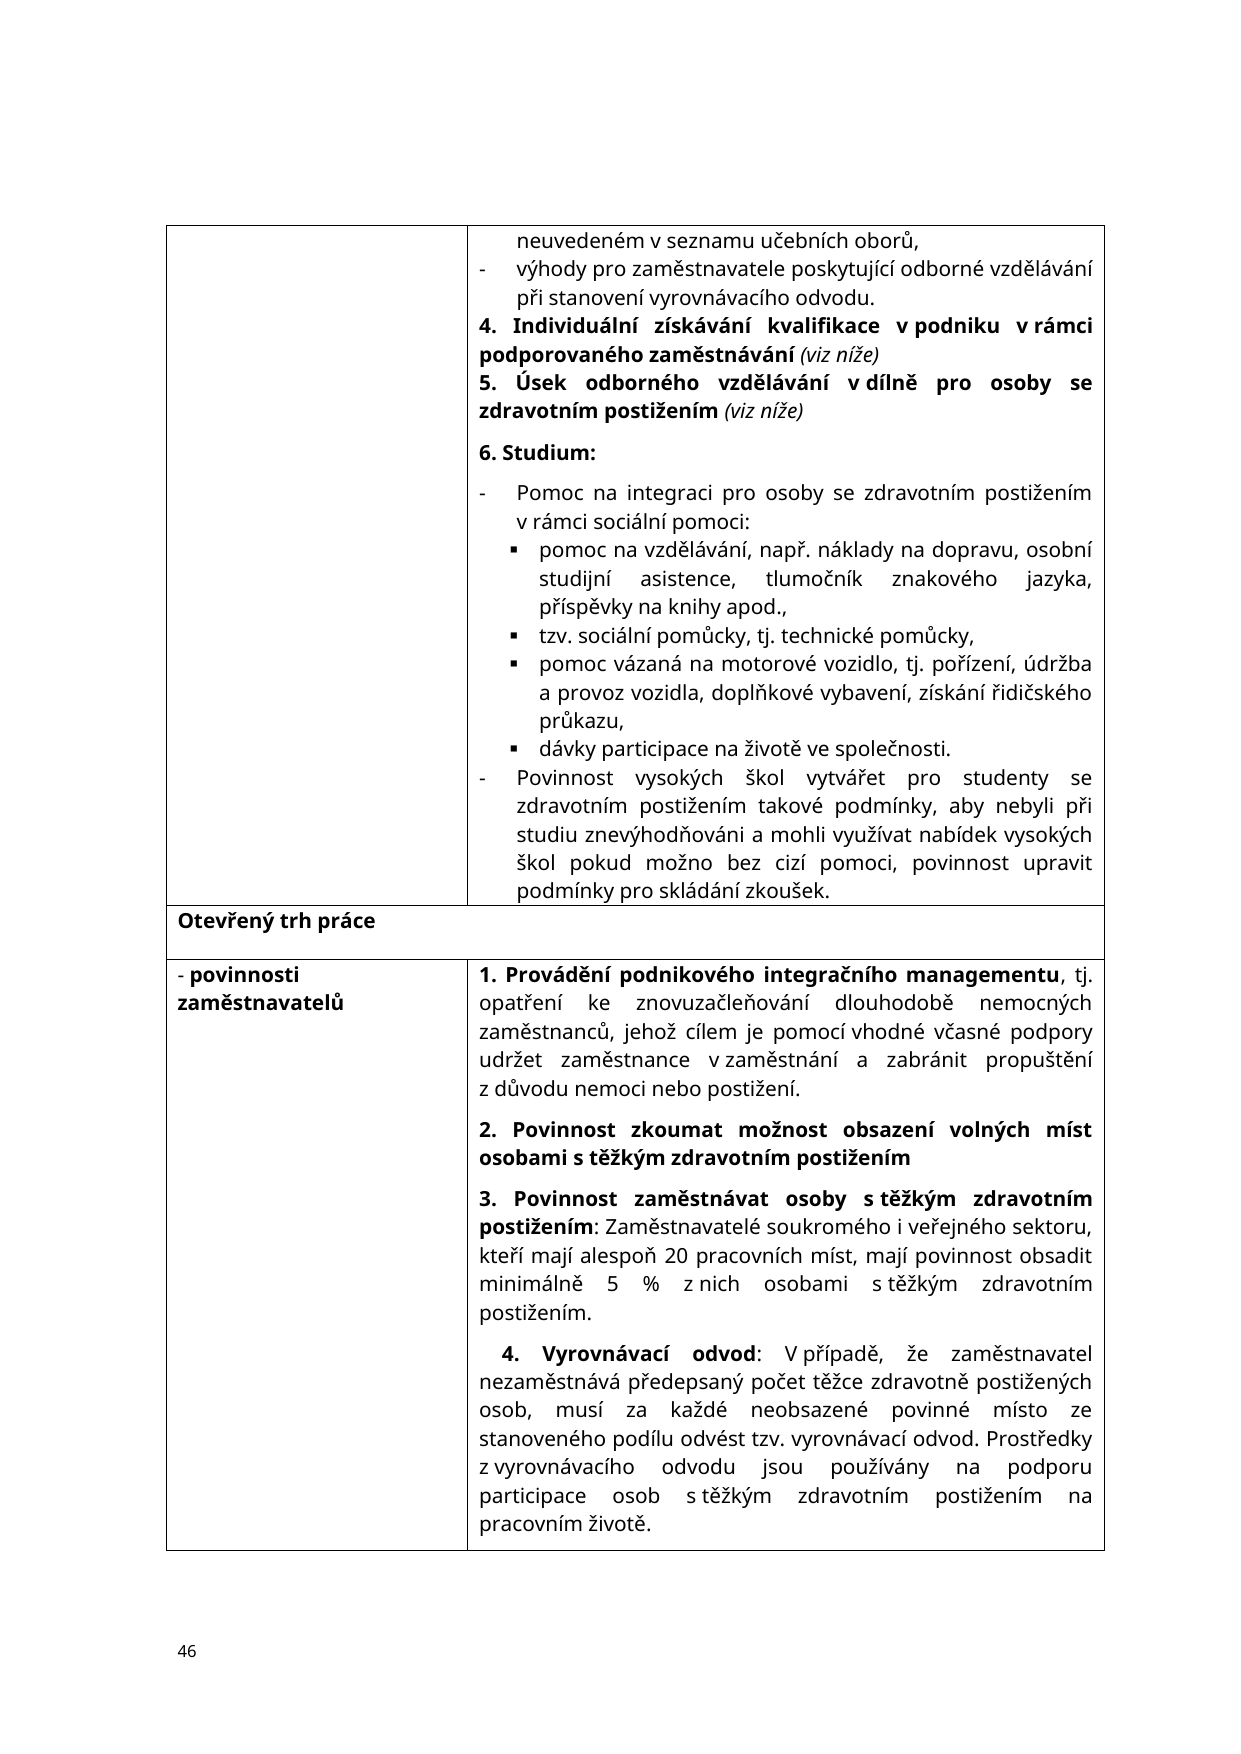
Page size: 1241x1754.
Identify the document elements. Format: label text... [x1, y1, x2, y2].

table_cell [167, 960, 467, 1550]
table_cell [167, 226, 467, 905]
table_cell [468, 226, 1104, 905]
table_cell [468, 960, 1104, 1550]
table_cell Otevřený trh práce [167, 906, 1104, 959]
